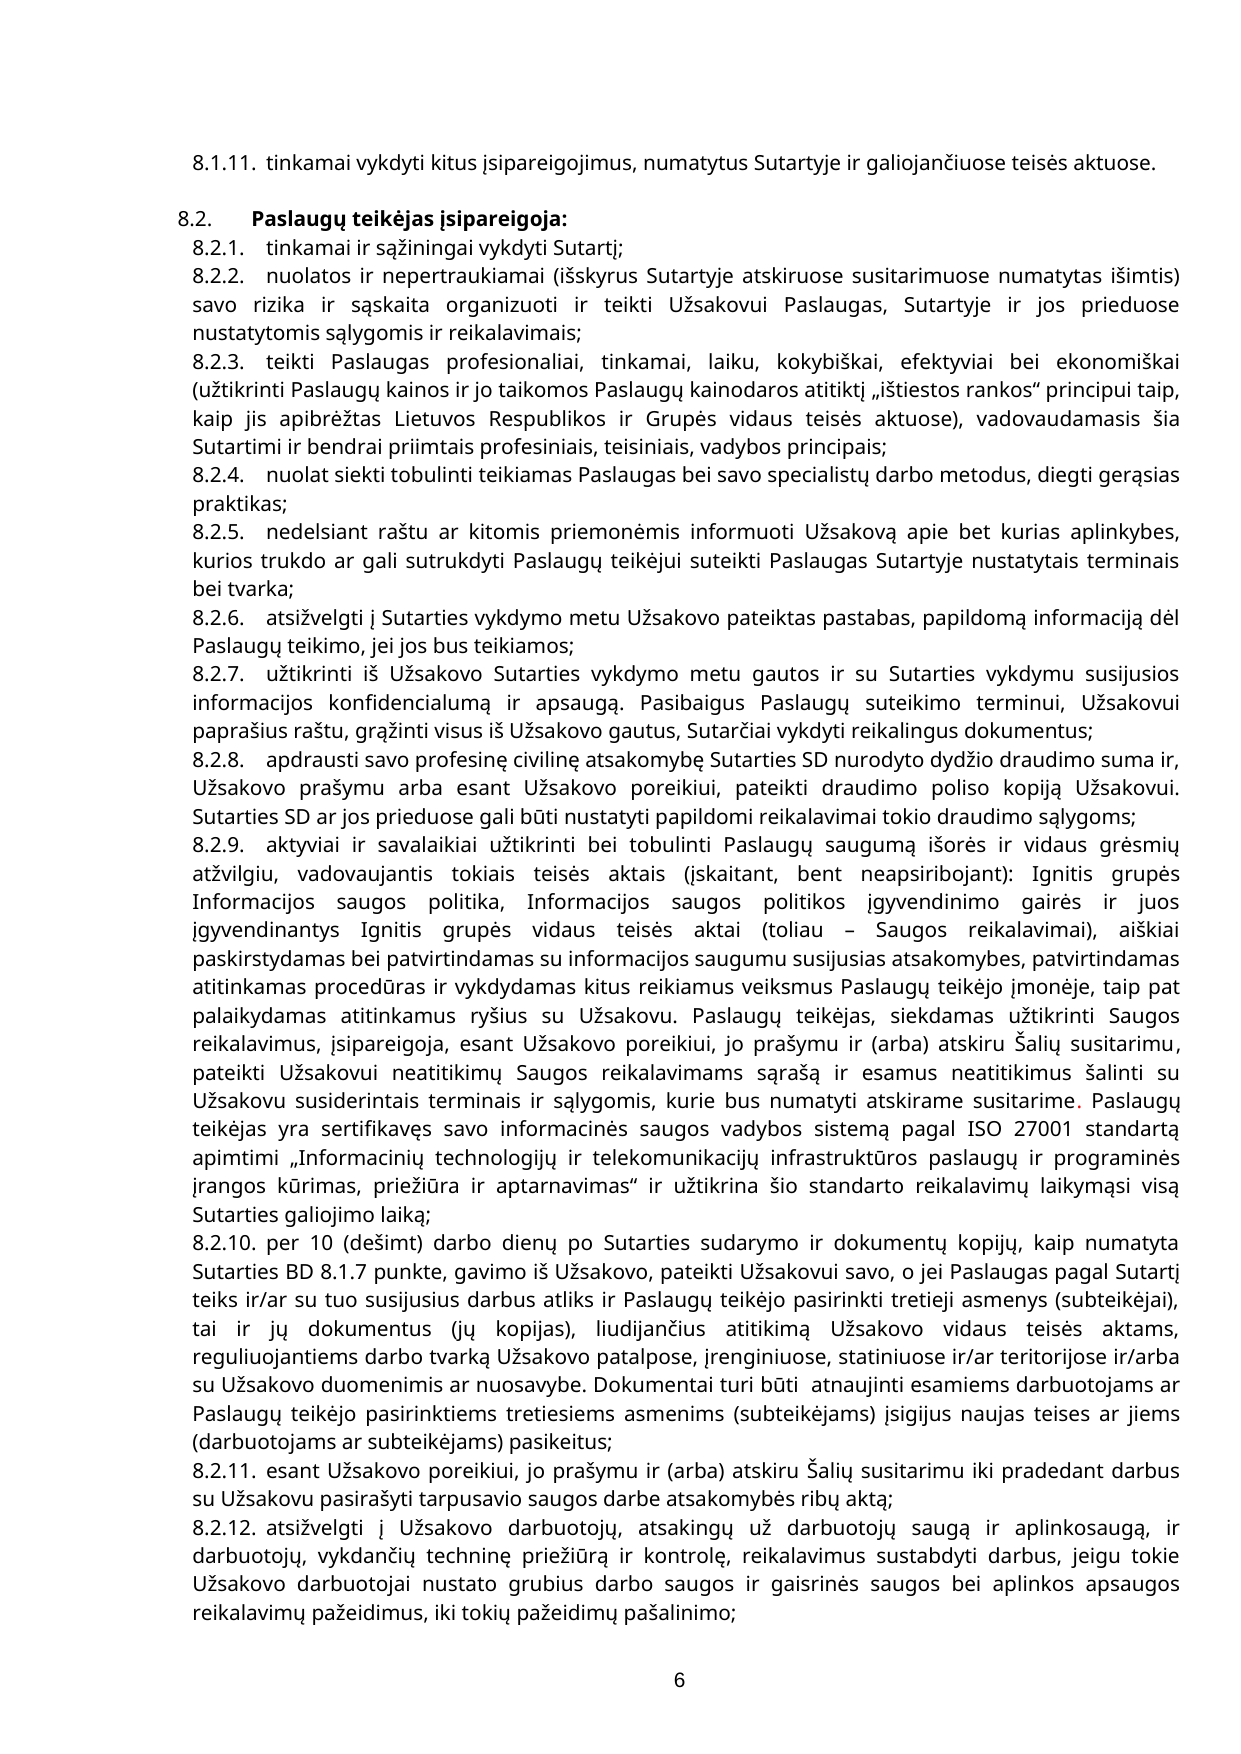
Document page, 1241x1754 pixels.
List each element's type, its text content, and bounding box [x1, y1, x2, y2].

list atsižvelgti į Užsakovo darbuotojų, atsakingų už darbuotojų saugą ir aplinkosaugą, ir darbuotojų, vykdančių techninę priežiūrą ir kontrolę, reikalavimus sustabdyti darbus, jeigu tokie Užsakovo darbuotojai nustato grubius darbo saugos ir gaisrinės saugos bei aplinkos apsaugos reikalavimų pažeidimus, iki tokių pažeidimų pašalinimo; [192, 1513, 1181, 1626]
list Paslaugų teikėjas įsipareigoja: [177, 204, 1181, 233]
list apdrausti savo profesinę civilinę atsakomybę Sutarties SD nurodyto dydžio draudimo suma ir, Užsakovo prašymu arba esant Užsakovo poreikiui, pateikti draudimo poliso kopiją Užsakovui. Sutarties SD ar jos prieduose gali būti nustatyti papildomi reikalavimai tokio draudimo sąlygoms; [192, 745, 1181, 830]
list per 10 (dešimt) darbo dienų po Sutarties sudarymo ir dokumentų kopijų, kaip numatyta Sutarties BD 8.1.7 punkte, gavimo iš Užsakovo, pateikti Užsakovui savo, o jei Paslaugas pagal Sutartį teiks ir/ar su tuo susijusius darbus atliks ir Paslaugų teikėjo pasirinkti tretieji asmenys (subteikėjai), tai ir jų dokumentus (jų kopijas), liudijančius atitikimą Užsakovo vidaus teisės aktams, reguliuojantiems darbo tvarką Užsakovo patalpose, įrenginiuose, statiniuose ir/ar teritorijose ir/arba su Užsakovo duomenimis ar nuosavybe. Dokumentai turi būti atnaujinti esamiems darbuotojams ar Paslaugų teikėjo pasirinktiems tretiesiems asmenims (subteikėjams) įsigijus naujas teises ar jiems (darbuotojams ar subteikėjams) pasikeitus; [192, 1228, 1181, 1456]
list nedelsiant raštu ar kitomis priemonėmis informuoti Užsakovą apie bet kurias aplinkybes, kurios trukdo ar gali sutrukdyti Paslaugų teikėjui suteikti Paslaugas Sutartyje nustatytais terminais bei tvarka; [192, 517, 1181, 603]
list nuolat siekti tobulinti teikiamas Paslaugas bei savo specialistų darbo metodus, diegti gerąsias praktikas; [192, 461, 1181, 517]
list užtikrinti iš Užsakovo Sutarties vykdymo metu gautos ir su Sutarties vykdymu susijusios informacijos konfidencialumą ir apsaugą. Pasibaigus Paslaugų suteikimo terminui, Užsakovui paprašius raštu, grąžinti visus iš Užsakovo gautus, Sutarčiai vykdyti reikalingus dokumentus; [192, 659, 1181, 745]
list tinkamai vykdyti kitus įsipareigojimus, numatytus Sutartyje ir galiojančiuose teisės aktuose. [192, 148, 1181, 176]
list atsižvelgti į Sutarties vykdymo metu Užsakovo pateiktas pastabas, papildomą informaciją dėl Paslaugų teikimo, jei jos bus teikiamos; [192, 603, 1181, 659]
list teikti Paslaugas profesionaliai, tinkamai, laiku, kokybiškai, efektyviai bei ekonomiškai (užtikrinti Paslaugų kainos ir jo taikomos Paslaugų kainodaros atitiktį „ištiestos rankos“ principui taip, kaip jis apibrėžtas Lietuvos Respublikos ir Grupės vidaus teisės aktuose), vadovaudamasis šia Sutartimi ir bendrai priimtais profesiniais, teisiniais, vadybos principais; [192, 347, 1181, 461]
list esant Užsakovo poreikiui, jo prašymu ir (arba) atskiru Šalių susitarimu iki pradedant darbus su Užsakovu pasirašyti tarpusavio saugos darbe atsakomybės ribų aktą; [192, 1456, 1181, 1513]
list aktyviai ir savalaikiai užtikrinti bei tobulinti Paslaugų saugumą išorės ir vidaus grėsmių atžvilgiu, vadovaujantis tokiais teisės aktais (įskaitant, bent neapsiribojant): Ignitis grupės Informacijos saugos politika, Informacijos saugos politikos įgyvendinimo gairės ir juos įgyvendinantys Ignitis grupės vidaus teisės aktai (toliau – Saugos reikalavimai), aiškiai paskirstydamas bei patvirtindamas su informacijos saugumu susijusias atsakomybes, patvirtindamas atitinkamas procedūras ir vykdydamas kitus reikiamus veiksmus Paslaugų teikėjo įmonėje, taip pat palaikydamas atitinkamus ryšius su Užsakovu. Paslaugų teikėjas, siekdamas užtikrinti Saugos reikalavimus, įsipareigoja, esant Užsakovo poreikiui, jo prašymu ir (arba) atskiru Šalių susitarimu, pateikti Užsakovui neatitikimų Saugos reikalavimams sąrašą ir esamus neatitikimus šalinti su Užsakovu susiderintais terminais ir sąlygomis, kurie bus numatyti atskirame susitarime. Paslaugų teikėjas yra sertifikavęs savo informacinės saugos vadybos sistemą pagal ISO 27001 standartą apimtimi „Informacinių technologijų ir telekomunikacijų infrastruktūros paslaugų ir programinės įrangos kūrimas, priežiūra ir aptarnavimas“ ir užtikrina šio standarto reikalavimų laikymąsi visą Sutarties galiojimo laiką; [192, 830, 1181, 1228]
list nuolatos ir nepertraukiamai (išskyrus Sutartyje atskiruose susitarimuose numatytas išimtis) savo rizika ir sąskaita organizuoti ir teikti Užsakovui Paslaugas, Sutartyje ir jos prieduose nustatytomis sąlygomis ir reikalavimais; [192, 261, 1181, 347]
list tinkamai ir sąžiningai vykdyti Sutartį; [192, 233, 1181, 261]
